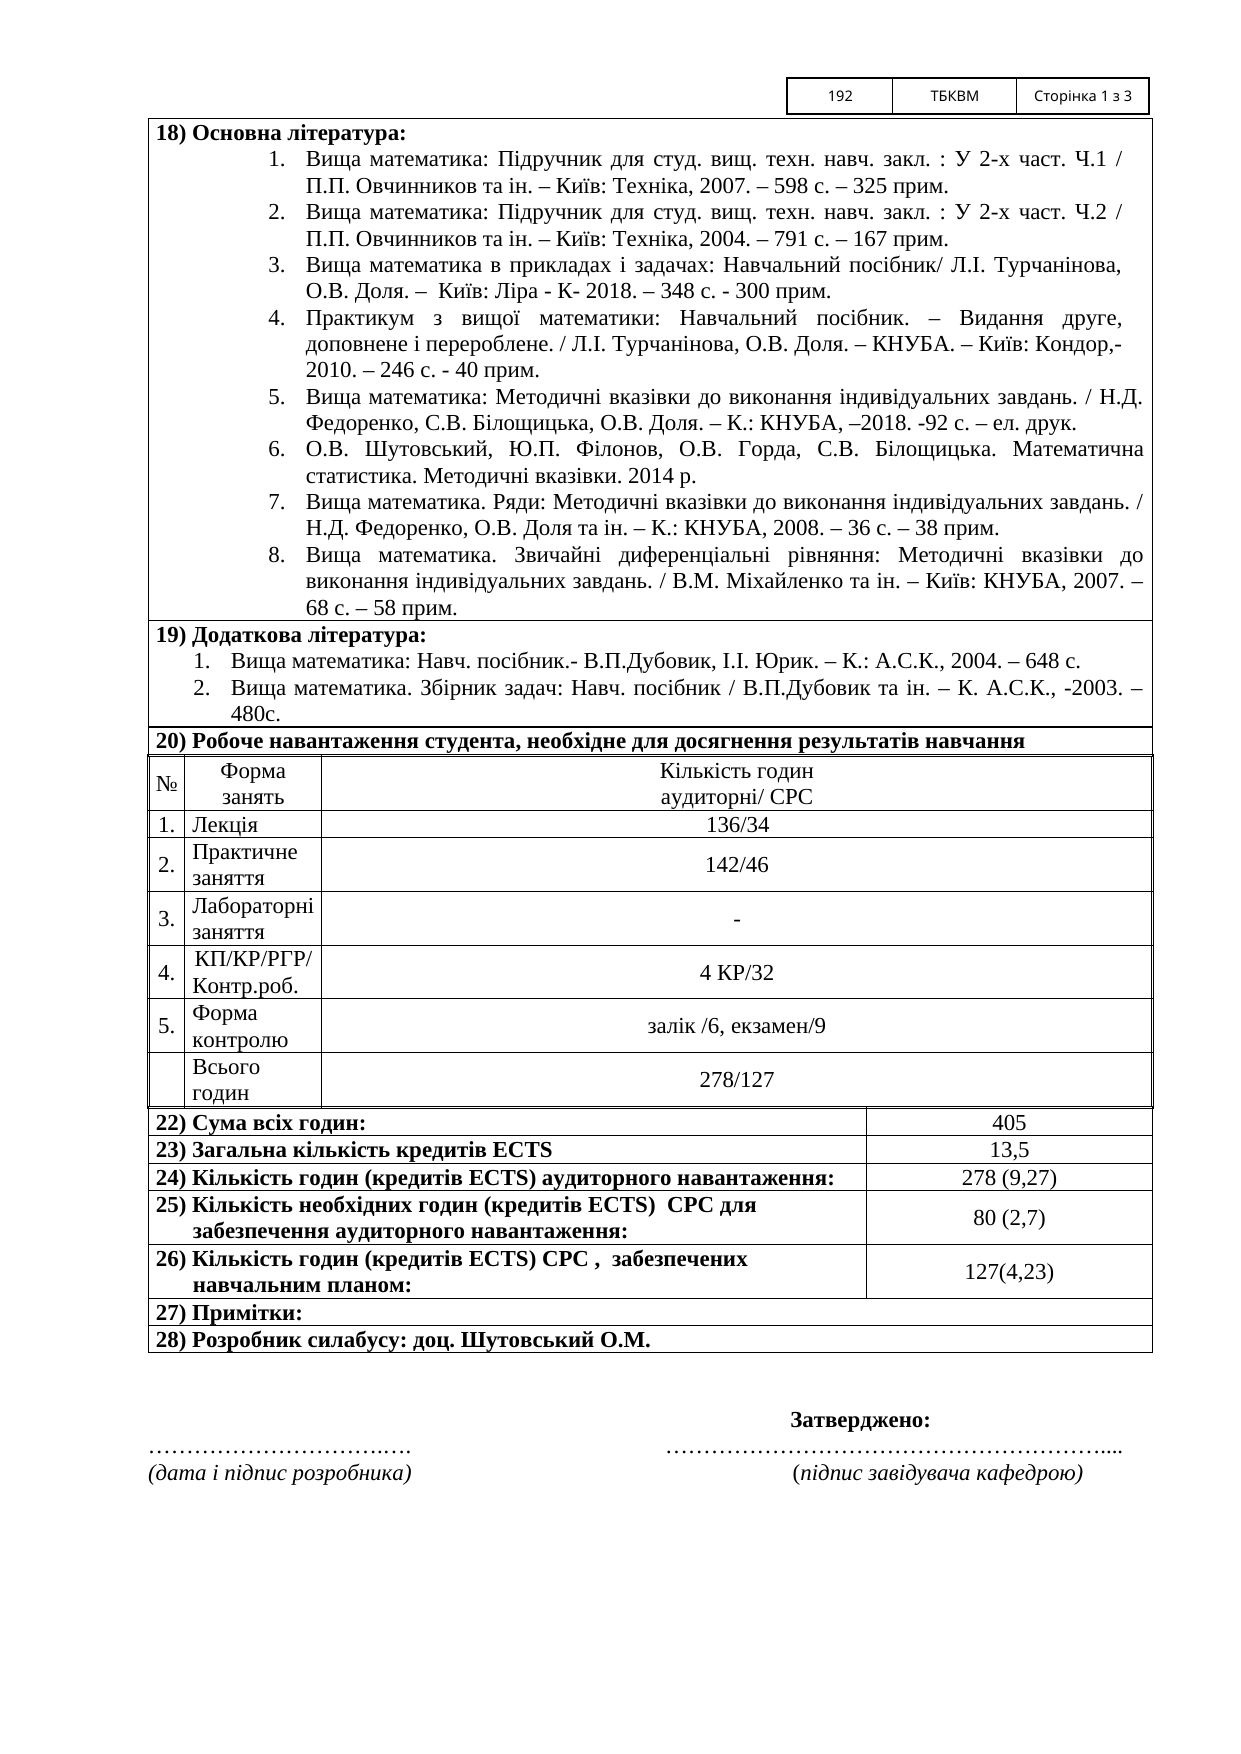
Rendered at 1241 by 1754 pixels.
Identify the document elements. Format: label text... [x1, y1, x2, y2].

table_cell 4 КР/32 [322, 946, 1151, 998]
table_cell 18) Основна література: Вища математика: Підручник для студ. вищ. техн. навч. закл. : У 2-х част. Ч.1 / П.П. Овчинников та ін. – Київ: Техніка, 2007. – 598 с. – 325 прим. Вища математика: Підручник для студ. вищ. техн. навч. закл. : У 2-х част. Ч.2 / П.П. Овчинников та ін. – Київ: Техніка, 2004. – 791 с. – 167 прим. Вища математика в прикладах і задачах: Навчальний посібник/ Л.І. Турчанінова, О.В. Доля. – Київ: Ліра - К- 2018. – 348 с. - 300 прим. Практикум з вищої математики: Навчальний посібник. – Видання друге, доповнене і перероблене. / Л.І. Турчанінова, О.В. Доля. – КНУБА. – Київ: Кондор,- 2010. – 246 с. - 40 прим. Вища математика: Методичні вказівки до виконання індивідуальних завдань. / Н.Д. Федоренко, С.В. Білощицька, О.В. Доля. – К.: КНУБА, –2018. -92 с. – ел. друк. О.В. Шутовський, Ю.П. Філонов, О.В. Горда, С.В. Білощицька. Математична статистика. Методичні вказівки. 2014 р. Вища математика. Ряди: Методичні вказівки до виконання індивідуальних завдань. / Н.Д. Федоренко, О.В. Доля та ін. – К.: КНУБА, 2008. – 36 с. – 38 прим. Вища математика. Звичайні диференціальні рівняння: Методичні вказівки до виконання індивідуальних завдань. / В.М. Міхайленко та ін. – Київ: КНУБА, 2007. – 68 с. – 58 прим. [149, 119, 1152, 620]
table_cell Всього годин [185, 1053, 321, 1106]
table_cell Лабораторні заняття [185, 892, 321, 944]
table_cell 23) Загальна кількість кредитів ЕСТS [149, 1136, 866, 1163]
table_cell Форма контролю [185, 999, 321, 1052]
table_cell залік /6, екзамен/9 [322, 999, 1151, 1052]
table_cell Форма занять [185, 757, 321, 809]
table_cell № [150, 757, 184, 809]
table_cell 2. [150, 838, 184, 891]
table_cell 19) Додаткова література: Вища математика: Навч. посібник.- В.П.Дубовик, І.І. Юрик. – К.: А.С.К., 2004. – 648 с. Вища математика. Збірник задач: Навч. посібник / В.П.Дубовик та ін. – К. А.С.К., -2003. – 480с. [149, 621, 1152, 726]
text Затверджено: [590, 1406, 1152, 1432]
table_cell 27) Примітки: [149, 1299, 1152, 1325]
table_cell Кількість годин аудиторні/ СРС [322, 757, 1151, 809]
table_cell 20) Робоче навантаження студента, необхідне для досягнення результатів навчання [149, 728, 1152, 754]
table_cell 1. [150, 811, 184, 837]
table_cell 127(4,23) [867, 1245, 1152, 1297]
table_cell [150, 1053, 184, 1106]
table_cell - [322, 892, 1151, 944]
table_cell 80 (2,7) [867, 1191, 1152, 1244]
table_cell КП/КР/РГР/ Контр.роб. [185, 946, 321, 998]
text (дата і підпис розробника) (підпис завідувача кафедрою) [148, 1459, 1152, 1485]
table_cell 25) Кількість необхідних годин (кредитів ЕСТS) СРС для забезпечення аудиторного навантаження: [149, 1191, 866, 1244]
table_cell 142/46 [322, 838, 1151, 891]
table_cell 22) Сума всіх годин: [149, 1109, 866, 1135]
table_cell 26) Кількість годин (кредитів ЕСТS) СРС , забезпечених навчальним планом: [149, 1245, 866, 1297]
table_cell 4. [150, 946, 184, 998]
table_cell 5. [150, 999, 184, 1052]
table_cell 3. [150, 892, 184, 944]
table_cell Практичне заняття [185, 838, 321, 891]
table_cell 28) Розробник силабусу: доц. Шутовський О.М. [149, 1326, 1152, 1352]
table_cell 13,5 [867, 1136, 1152, 1163]
table_cell Лекція [185, 811, 321, 837]
table_cell 278/127 [322, 1053, 1151, 1106]
table_cell 405 [867, 1109, 1152, 1135]
text ………………………….…. ………………………………………………….... [148, 1432, 1152, 1459]
table_cell 24) Кількість годин (кредитів ЕСТS) аудиторного навантаження: [149, 1164, 866, 1190]
table_cell 136/34 [322, 811, 1151, 837]
table_cell 278 (9,27) [867, 1164, 1152, 1190]
